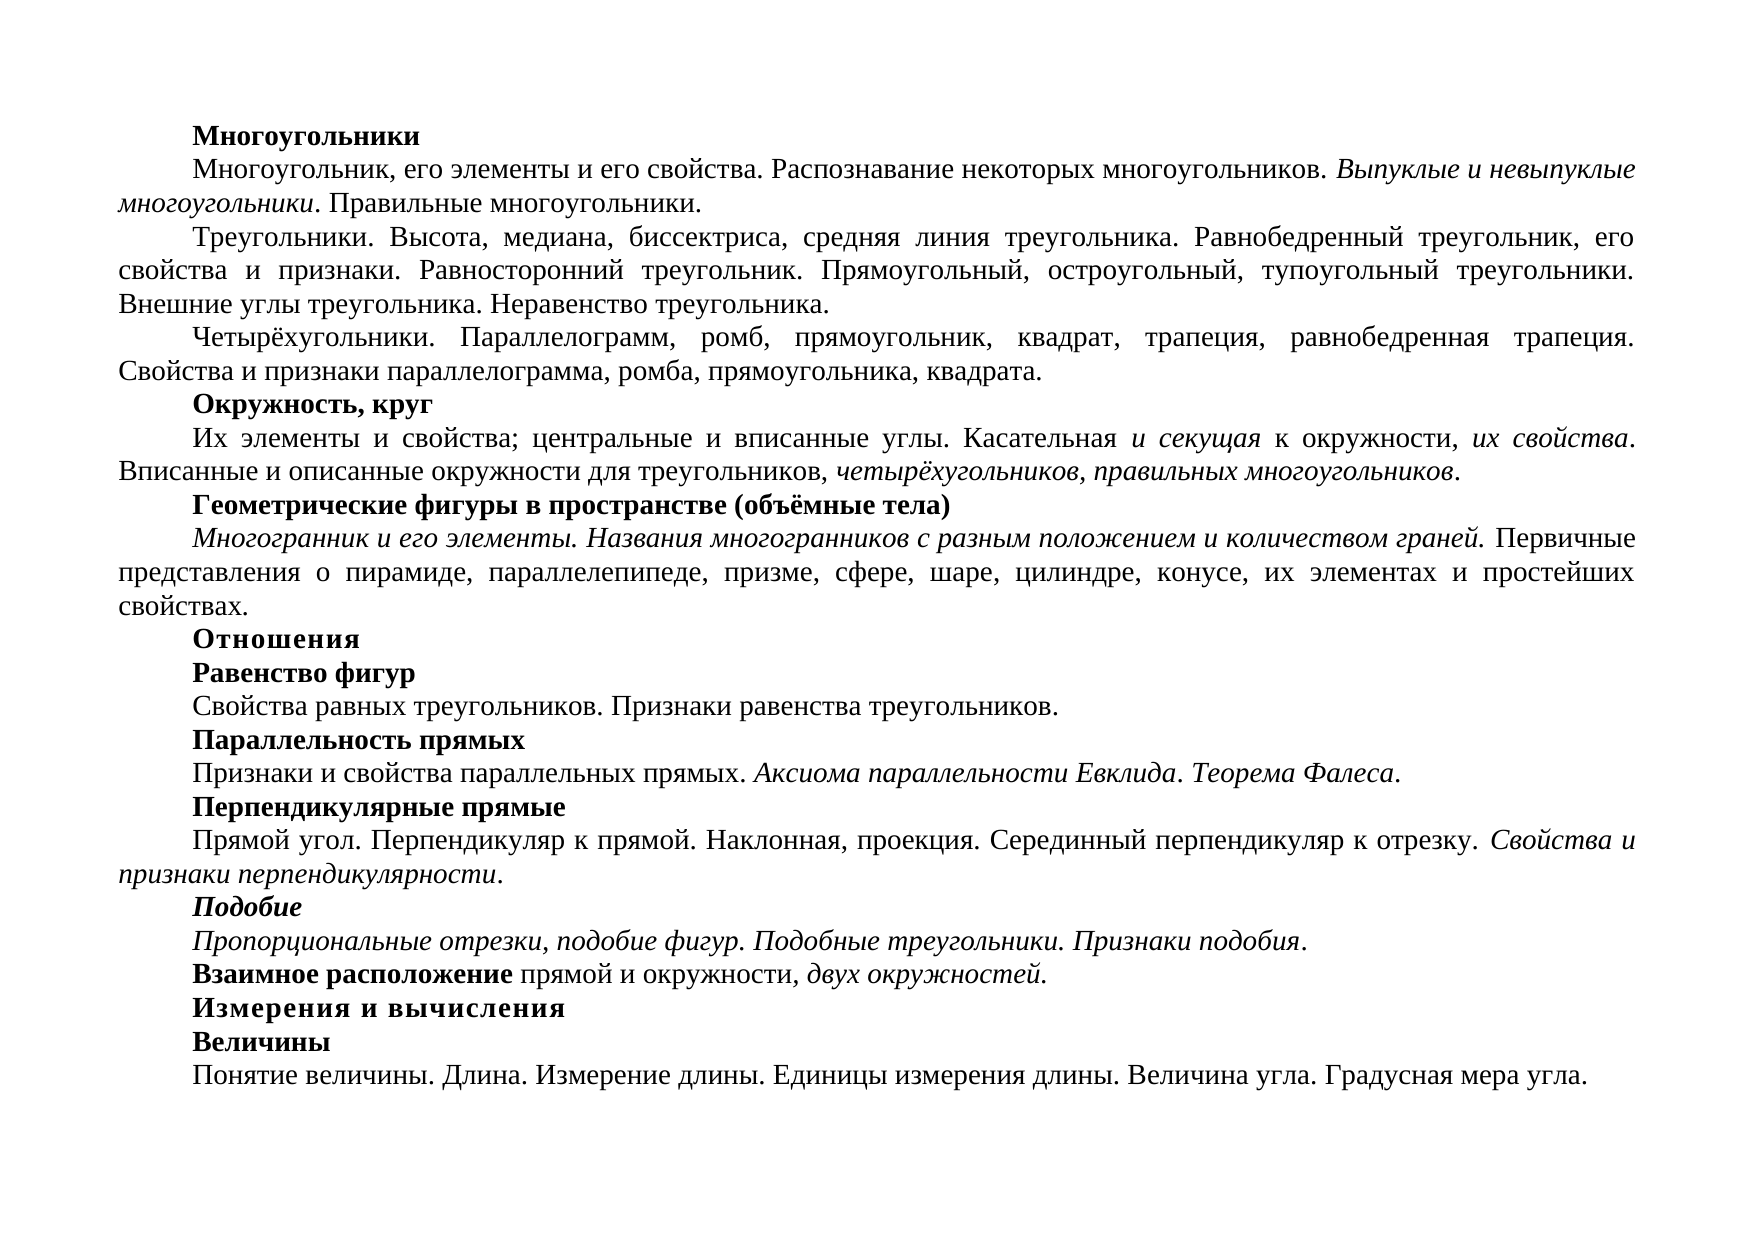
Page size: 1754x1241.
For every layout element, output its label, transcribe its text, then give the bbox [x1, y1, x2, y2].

text Перпендикулярные прямые [118, 789, 1636, 822]
text Равенство фигур [118, 655, 1636, 688]
text Прямой угол. Перпендикуляр к прямой. Наклонная, проекция. Серединный перпендикуляр к отрезку. Свойства и признаки перпендикулярности. [118, 822, 1636, 889]
text Взаимное расположение прямой и окружности, двух окружностей. [118, 957, 1636, 990]
text Треугольники. Высота, медиана, биссектриса, средняя линия треугольника. Равнобедренный треугольник, его свойства и признаки. Равносторонний треугольник. Прямоугольный, остроугольный, тупоугольный треугольники. Внешние углы треугольника. Неравенство треугольника. [118, 219, 1636, 319]
text Геометрические фигуры в пространстве (объёмные тела) [118, 487, 1636, 521]
text Их элементы и свойства; центральные и вписанные углы. Касательная и секущая к окружности, их свойства. Вписанные и описанные окружности для треугольников, четырёхугольников, правильных многоугольников. [118, 420, 1636, 487]
text Величины [118, 1024, 1636, 1057]
text Пропорциональные отрезки, подобие фигур. Подобные треугольники. Признаки подобия. [118, 923, 1636, 957]
list Измерения и вычисления [118, 990, 1636, 1024]
text Многоугольник, его элементы и его свойства. Распознавание некоторых многоугольников. Выпуклые и невыпуклые многоугольники. Правильные многоугольники. [118, 152, 1636, 219]
text Подобие [118, 889, 1636, 923]
text Многогранник и его элементы. Названия многогранников с разным положением и количеством граней. Первичные представления о пирамиде, параллелепипеде, призме, сфере, шаре, цилиндре, конусе, их элементах и простейших свойствах. [118, 521, 1636, 621]
text Окружность, круг [118, 386, 1636, 420]
text Параллельность прямых [118, 722, 1636, 755]
list Отношения [118, 621, 1636, 655]
text Свойства равных треугольников. Признаки равенства треугольников. [118, 688, 1636, 722]
text Многоугольники [118, 118, 1636, 152]
text Признаки и свойства параллельных прямых. Аксиома параллельности Евклида. Теорема Фалеса. [118, 755, 1636, 789]
text Понятие величины. Длина. Измерение длины. Единицы измерения длины. Величина угла. Градусная мера угла. [118, 1057, 1636, 1091]
text Четырёхугольники. Параллелограмм, ромб, прямоугольник, квадрат, трапеция, равнобедренная трапеция. Свойства и признаки параллелограмма, ромба, прямоугольника, квадрата. [118, 319, 1636, 386]
